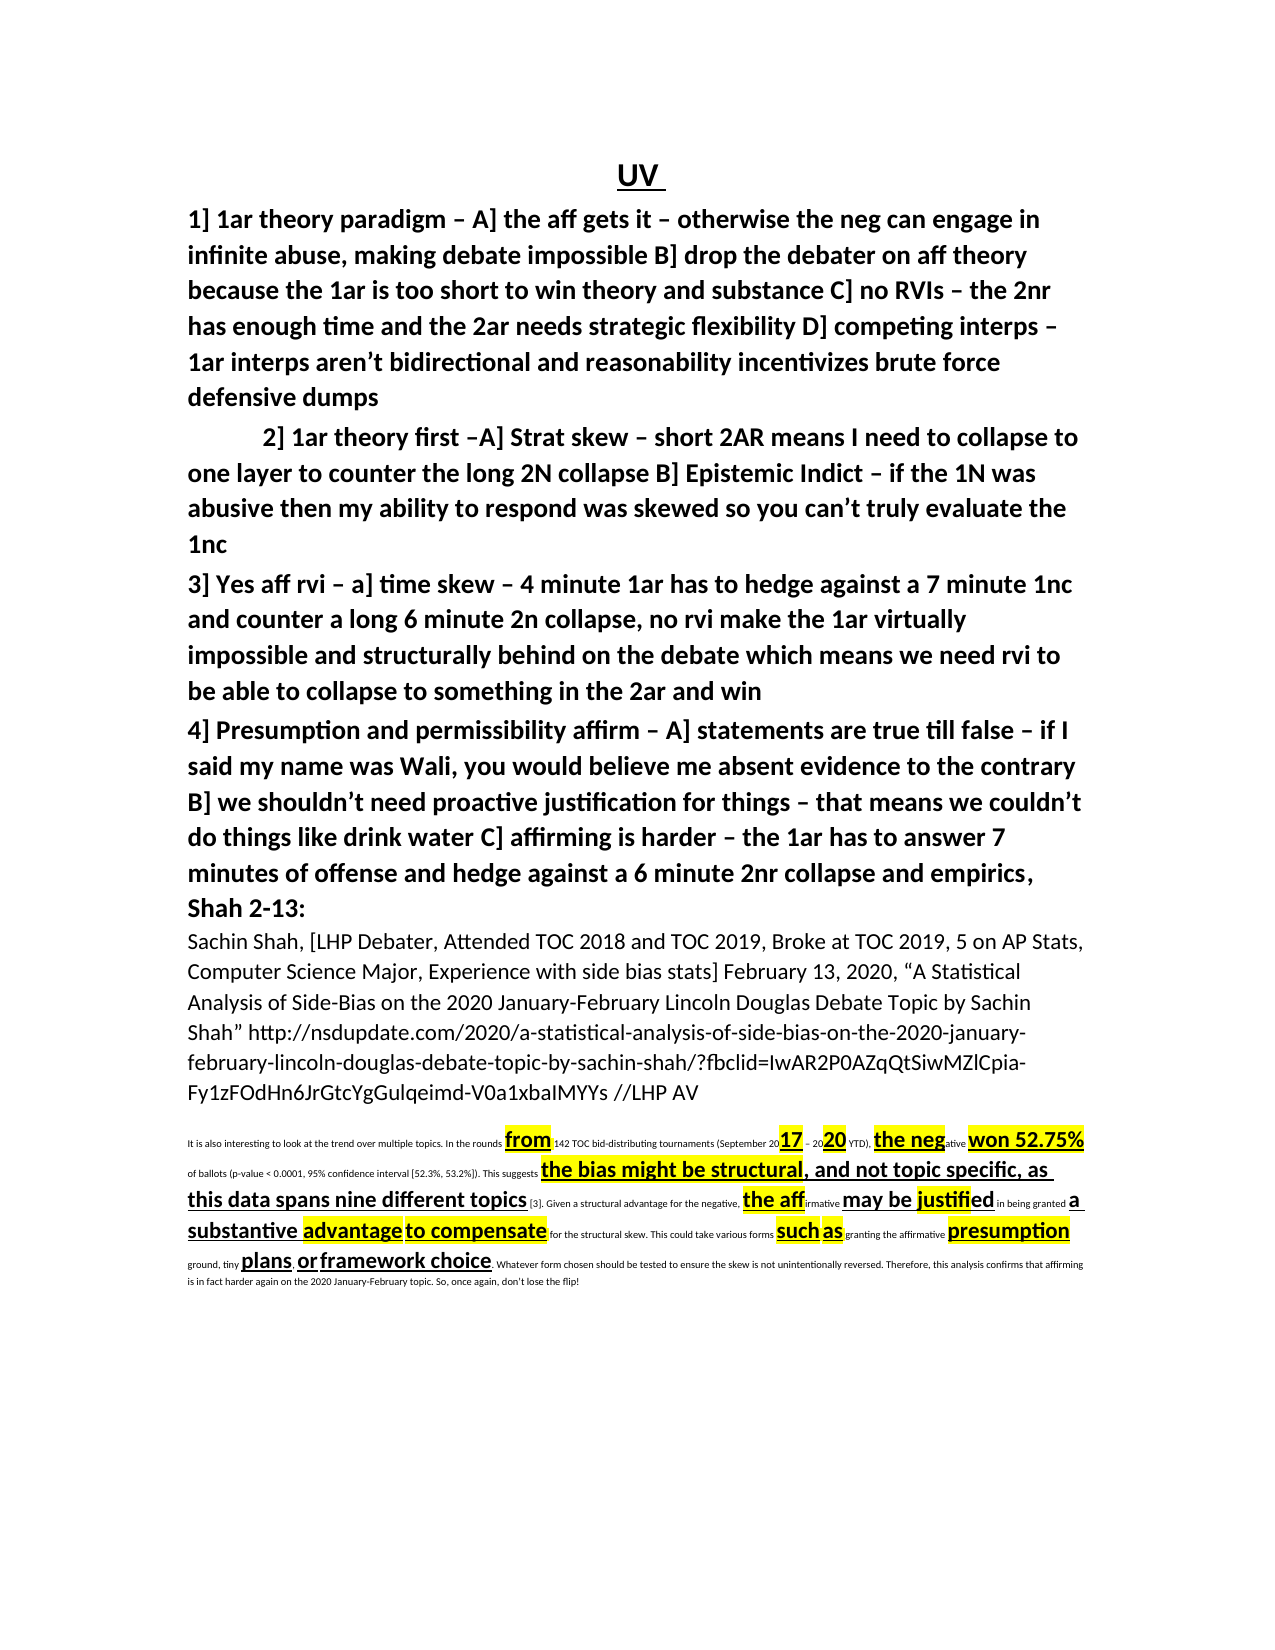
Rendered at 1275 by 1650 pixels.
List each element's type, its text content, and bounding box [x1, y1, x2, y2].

subtitle 4] Presumption and permissibility affirm – A] statements are true till false – if I said my name was Wali, you would believe me absent evidence to the contrary B] we shouldn’t need proactive justification for things – that means we couldn’t do things like drink water C] affirming is harder – the 1ar has to answer 7 minutes of offense and hedge against a 6 minute 2nr collapse and empirics, Shah 2-13: [187, 713, 1087, 925]
subtitle 2] 1ar theory first –A] Strat skew – short 2AR means I need to collapse to one layer to counter the long 2N collapse B] Epistemic Indict – if the 1N was abusive then my ability to respond was skewed so you can’t truly evaluate the 1nc [187, 420, 1087, 560]
subtitle 1] 1ar theory paradigm – A] the aff gets it – otherwise the neg can engage in infinite abuse, making debate impossible B] drop the debater on aff theory because the 1ar is too short to win theory and substance C] no RVIs – the 2nr has enough time and the 2ar needs strategic flexibility D] competing interps – 1ar interps aren’t bidirectional and reasonability incentivizes brute force defensive dumps [187, 202, 1087, 413]
subtitle UV [187, 154, 1087, 195]
text Sachin Shah, [LHP Debater, Attended TOC 2018 and TOC 2019, Broke at TOC 2019, 5 on AP Stats, Computer Science Major, Experience with side bias stats] February 13, 2020, “A Statistical Analysis of Side-Bias on the 2020 January-February Lincoln Douglas Debate Topic by Sachin Shah” http://nsdupdate.com/2020/a-statistical-analysis-of-side-bias-on-the-2020-january-february-lincoln-douglas-debate-topic-by-sachin-shah/?fbclid=IwAR2P0AZqQtSiwMZlCpia-Fy1zFOdHn6JrGtcYgGulqeimd-V0a1xbaIMYYs //LHP AV [187, 927, 1087, 1106]
subtitle 3] Yes aff rvi – a] time skew – 4 minute 1ar has to hedge against a 7 minute 1nc and counter a long 6 minute 2n collapse, no rvi make the 1ar virtually impossible and structurally behind on the debate which means we need rvi to be able to collapse to something in the 2ar and win [187, 567, 1087, 707]
text It is also interesting to look at the trend over multiple topics. In the rounds from 142 TOC bid-distributing tournaments (September 2017 – 2020 YTD), the negative won 52.75% of ballots (p-value < 0.0001, 95% confidence interval [52.3%, 53.2%]). This suggests the bias might be structural, and not topic specific, as this data spans nine different topics [3]. Given a structural advantage for the negative, the affirmative may be justified in being granted a substantive advantage to compensate for the structural skew. This could take various forms such as granting the affirmative presumption ground, tiny plans, or framework choice. Whatever form chosen should be tested to ensure the skew is not unintentionally reversed. Therefore, this analysis confirms that affirming is in fact harder again on the 2020 January-February topic. So, once again, don’t lose the flip! [187, 1125, 1087, 1288]
